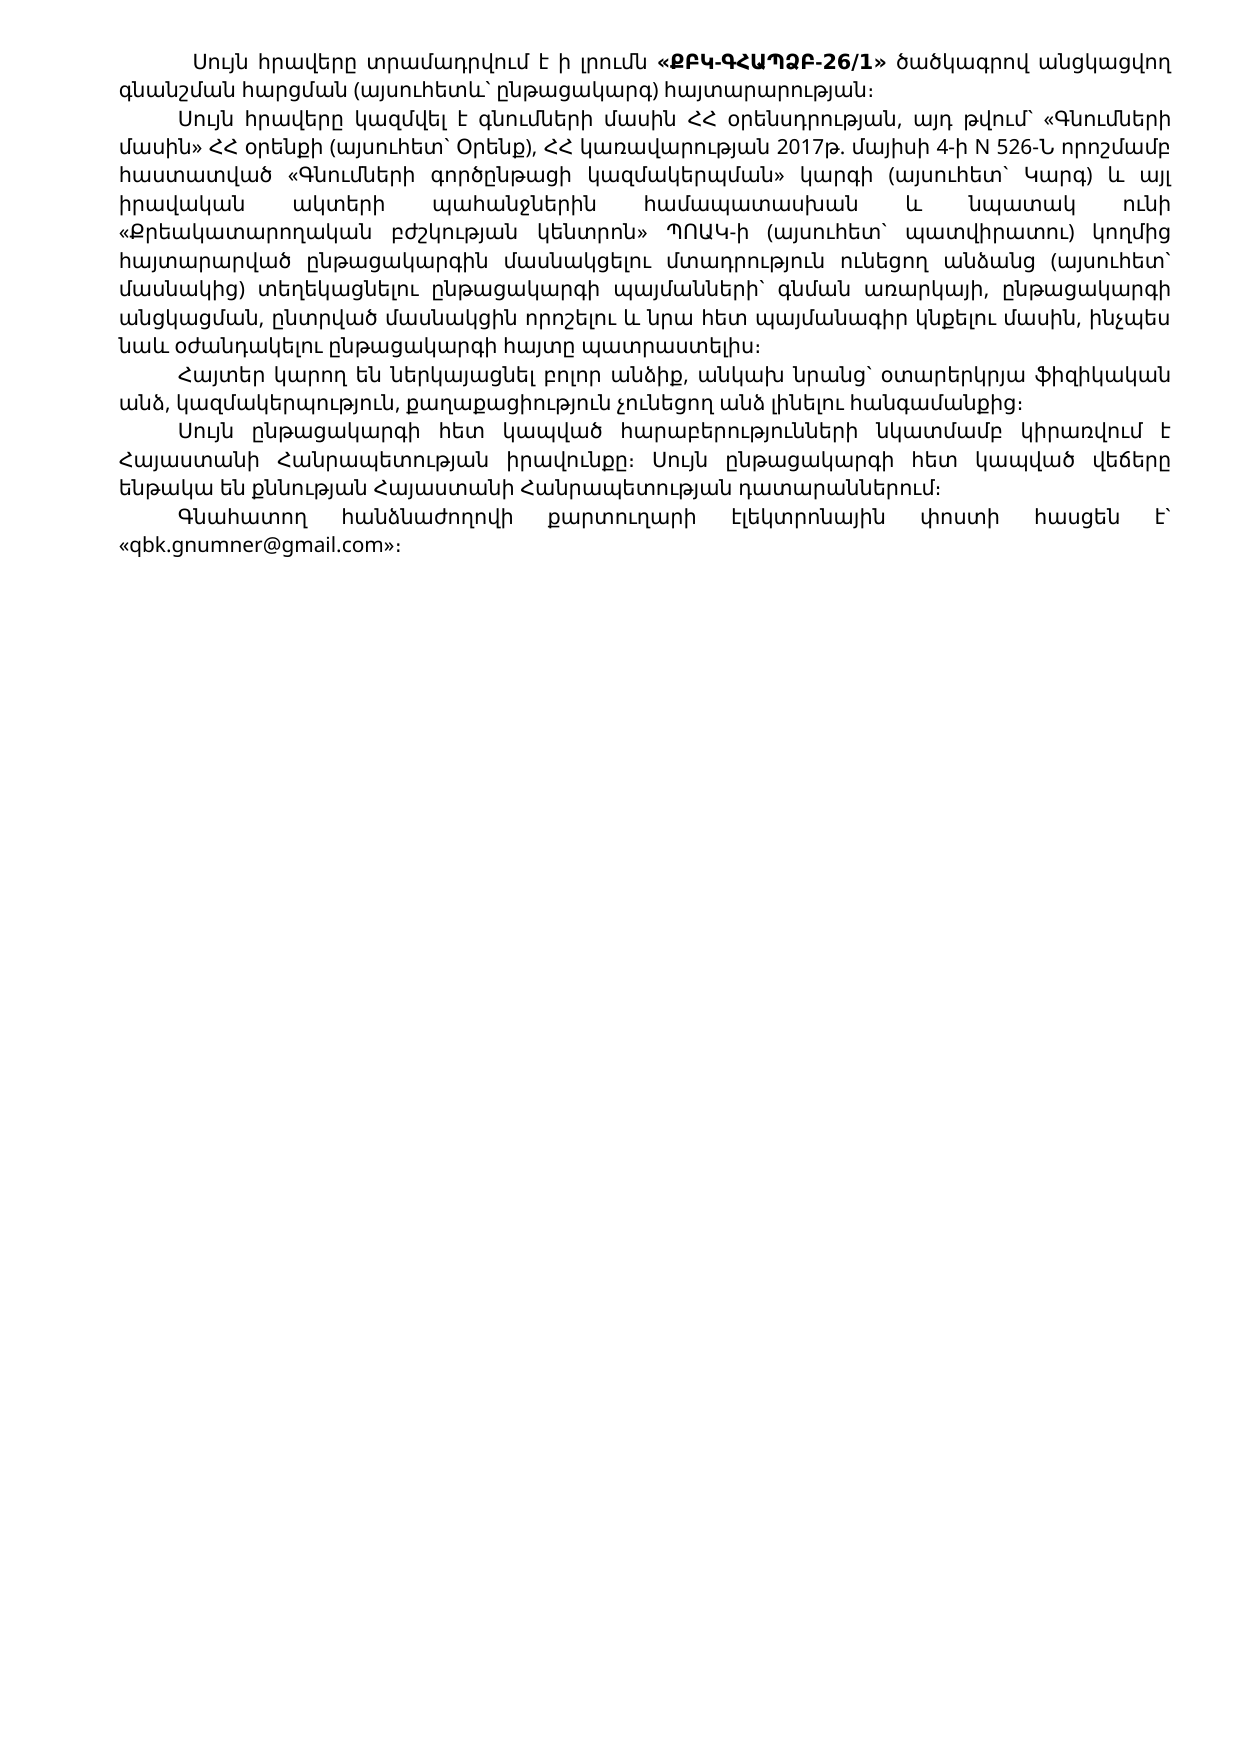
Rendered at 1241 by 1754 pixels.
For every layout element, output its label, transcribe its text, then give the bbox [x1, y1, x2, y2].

text Սույն ընթացակարգի հետ կապված հարաբերությունների նկատմամբ կիրառվում է Հայաստանի Հանրապետության իրավունքը։ Սույն ընթացակարգի հետ կապված վեճերը ենթակա են քննության Հայաստանի Հանրապետության դատարաններում։ [118, 417, 1171, 502]
text Սույն հրավերը կազմվել է գնումների մասին ՀՀ օրենսդրության, այդ թվում` «Գնումների մասին» ՀՀ օրենքի (այսուհետ` Օրենք), ՀՀ կառավարության 2017թ. մայիսի 4-ի N 526-Ն որոշմամբ հաստատված «Գնումների գործընթացի կազմակերպման» կարգի (այսուհետ` Կարգ) և այլ իրավական ակտերի պահանջներին համապատասխան և նպատակ ունի «Քրեակատարողական բժշկության կենտրոն» ՊՈԱԿ-ի (այսուհետ` պատվիրատու) կողմից հայտարարված ընթացակարգին մասնակցելու մտադրություն ունեցող անձանց (այսուհետ` մասնակից) տեղեկացնելու ընթացակարգի պայմանների` գնման առարկայի, ընթացակարգի անցկացման, ընտրված մասնակցին որոշելու և նրա հետ պայմանագիր կնքելու մասին, ինչպես նաև օժանդակելու ընթացակարգի հայտը պատրաստելիս։ [118, 104, 1171, 360]
text Գնահատող հանձնաժողովի քարտուղարի էլեկտրոնային փոստի հասցեն է` «qbk.gnumner@gmail.com»։ [118, 502, 1171, 559]
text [118, 47, 1171, 104]
text Հայտեր կարող են ներկայացնել բոլոր անձիք, անկախ նրանց` օտարերկրյա ֆիզիկական անձ, կազմակերպություն, քաղաքացիություն չունեցող անձ լինելու հանգամանքից։ [118, 360, 1171, 417]
